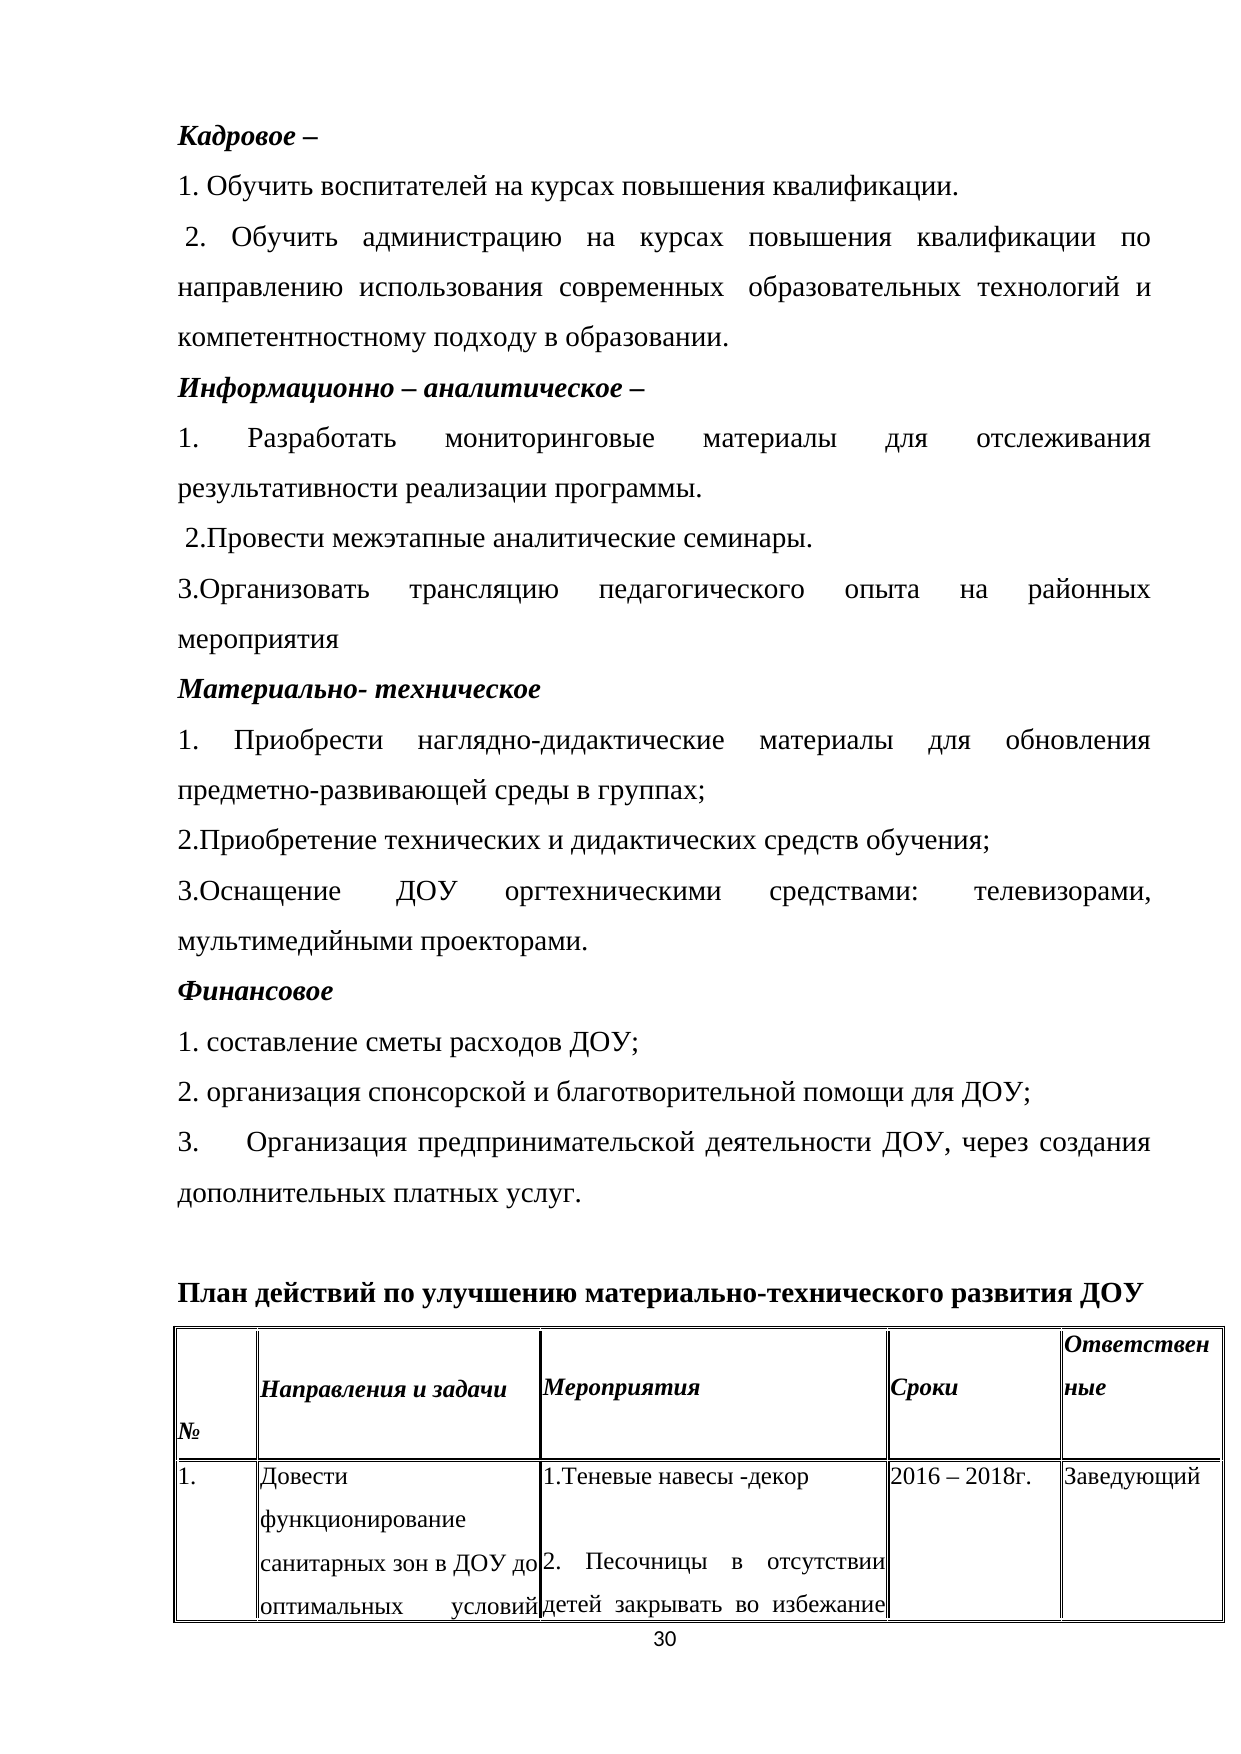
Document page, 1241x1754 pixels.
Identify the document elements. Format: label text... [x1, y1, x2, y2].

text 1. Приобрести наглядно-дидактические материалы для обновления предметно-развивающей среды в группах; [177, 722, 1152, 806]
table_header Мероприятия [540, 1327, 888, 1458]
text 1. составление сметы расходов ДОУ; [177, 1024, 1152, 1057]
table_header № [177, 1329, 258, 1458]
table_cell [540, 1458, 888, 1619]
table_header Сроки [888, 1329, 1062, 1458]
text Кадровое – [177, 118, 1152, 152]
text 3.Оснащение ДОУ оргтехническими средствами: телевизорами, мультимедийными проекторами. [177, 873, 1152, 957]
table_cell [258, 1462, 540, 1619]
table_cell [888, 1462, 1062, 1619]
text 1. Обучить воспитателей на курсах повышения квалификации. [177, 168, 1152, 202]
text Информационно – аналитическое – [177, 370, 1152, 403]
text 3.Организовать трансляцию педагогического опыта на районных мероприятия [177, 571, 1152, 655]
table_cell Заведующий [1062, 1458, 1222, 1619]
text План действий по улучшению материально-технического развития ДОУ [177, 1275, 1152, 1309]
table_cell 1. [177, 1458, 258, 1619]
text 2. организация спонсорской и благотворительной помощи для ДОУ; [177, 1074, 1152, 1108]
table_header Ответственные [1062, 1329, 1222, 1458]
text 1. Разработать мониторинговые материалы для отслеживания результативности реализации программы. [177, 420, 1152, 504]
table_header Направления и задачи [258, 1329, 540, 1458]
text 2. Обучить администрацию на курсах повышения квалификации по направлению использования современных образовательных технологий и компетентностному подходу в образовании. [177, 219, 1152, 353]
text 2.Приобретение технических и дидактических средств обучения; [177, 822, 1152, 856]
text 3. Организация предпринимательской деятельности ДОУ, через создания дополнительных платных услуг. [177, 1124, 1152, 1208]
text 2.Провести межэтапные аналитические семинары. [177, 521, 1152, 554]
text Финансовое [177, 973, 1152, 1007]
text Материально- техническое [177, 672, 1152, 705]
